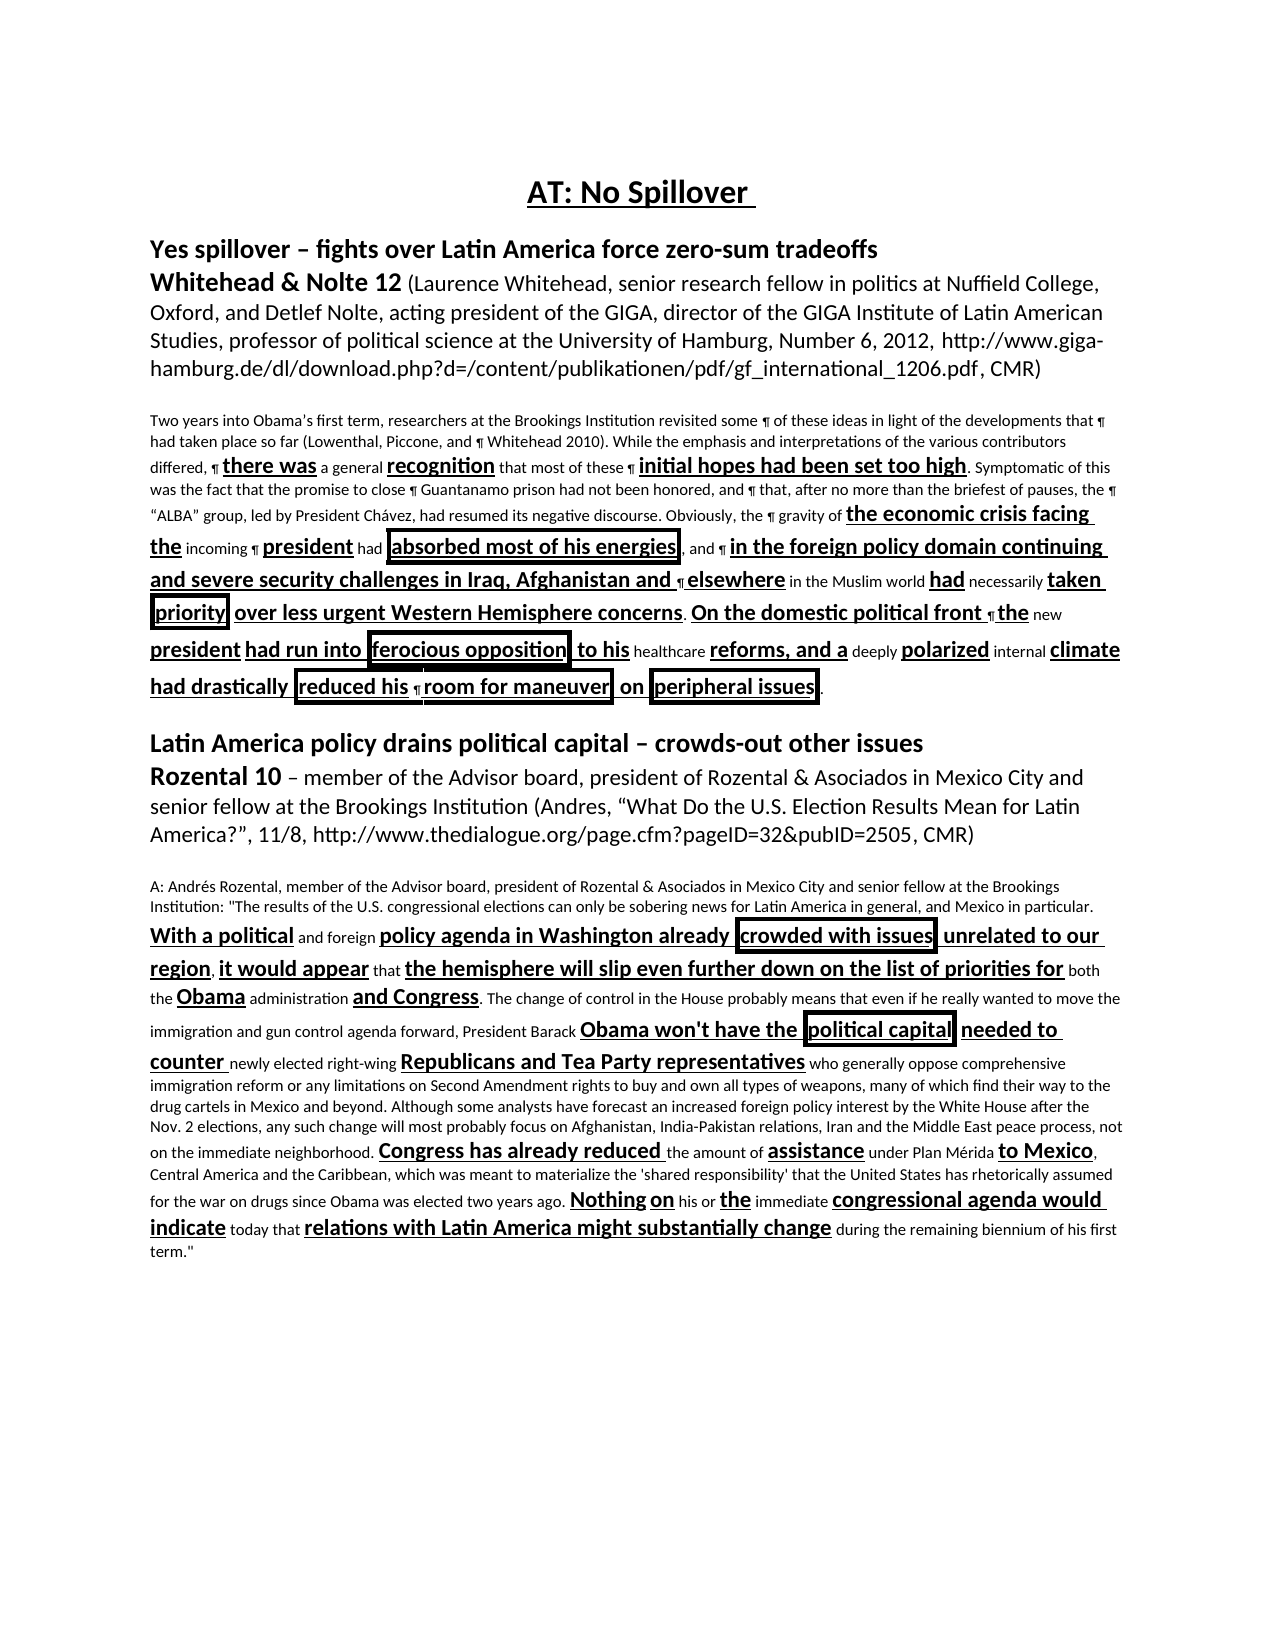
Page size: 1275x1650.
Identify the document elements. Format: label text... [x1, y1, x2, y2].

text Whitehead & Nolte 12 (Laurence Whitehead, senior research fellow in politics at Nuffield College, Oxford, and Detlef Nolte, acting president of the GIGA, director of the GIGA Institute of Latin American Studies, professor of political science at the University of Hamburg, Number 6, 2012, http://www.giga-hamburg.de/dl/download.php?d=/content/publikationen/pdf/gf_international_1206.pdf, CMR) [150, 265, 1125, 382]
subtitle Latin America policy drains political capital – crowds-out other issues [150, 726, 1125, 759]
text A: Andrés Rozental, member of the Advisor board, president of Rozental & Asociados in Mexico City and senior fellow at the Brookings Institution: "The results of the U.S. congressional elections can only be sobering news for Latin America in general, and Mexico in particular. With a political and foreign policy agenda in Washington already crowded with issues unrelated to our region, it would appear that the hemisphere will slip even further down on the list of priorities for both the Obama administration and Congress. The change of control in the House probably means that even if he really wanted to move the immigration and gun control agenda forward, President Barack Obama won't have the political capital needed to counter newly elected right-wing Republicans and Tea Party representatives who generally oppose comprehensive immigration reform or any limitations on Second Amendment rights to buy and own all types of weapons, many of which find their way to the drug cartels in Mexico and beyond. Although some analysts have forecast an increased foreign policy interest by the White House after the Nov. 2 elections, any such change will most probably focus on Afghanistan, India-Pakistan relations, Iran and the Middle East peace process, not on the immediate neighborhood. Congress has already reduced the amount of assistance under Plan Mérida to Mexico, Central America and the Caribbean, which was meant to materialize the 'shared responsibility' that the United States has rhetorically assumed for the war on drugs since Obama was elected two years ago. Nothing on his or the immediate congressional agenda would indicate today that relations with Latin America might substantially change during the remaining biennium of his first term." [150, 876, 1125, 1261]
subtitle AT: No Spillover [150, 171, 1125, 212]
subtitle Yes spillover – fights over Latin America force zero-sum tradeoffs [150, 232, 1125, 265]
text Two years into Obama’s first term, researchers at the Brookings Institution revisited some ¶ of these ideas in light of the developments that ¶ had taken place so far (Lowenthal, Piccone, and ¶ Whitehead 2010). While the emphasis and interpretations of the various contributors differed, ¶ there was a general recognition that most of these ¶ initial hopes had been set too high. Symptomatic of this was the fact that the promise to close ¶ Guantanamo prison had not been honored, and ¶ that, after no more than the briefest of pauses, the ¶ “ALBA” group, led by President Chávez, had resumed its negative discourse. Obviously, the ¶ gravity of the economic crisis facing the incoming ¶ president had absorbed most of his energies, and ¶ in the foreign policy domain continuing and severe security challenges in Iraq, Afghanistan and ¶ elsewhere in the Muslim world had necessarily taken priority over less urgent Western Hemisphere concerns. On the domestic political front ¶ the new president had run into ferocious opposition to his healthcare reforms, and a deeply polarized internal climate had drastically reduced his ¶ room for maneuver on peripheral issues. [150, 411, 1125, 705]
text Rozental 10 – member of the Advisor board, president of Rozental & Asociados in Mexico City and senior fellow at the Brookings Institution (Andres, “What Do the U.S. Election Results Mean for Latin America?”, 11/8, http://www.thedialogue.org/page.cfm?pageID=32&pubID=2505, CMR) [150, 759, 1125, 848]
